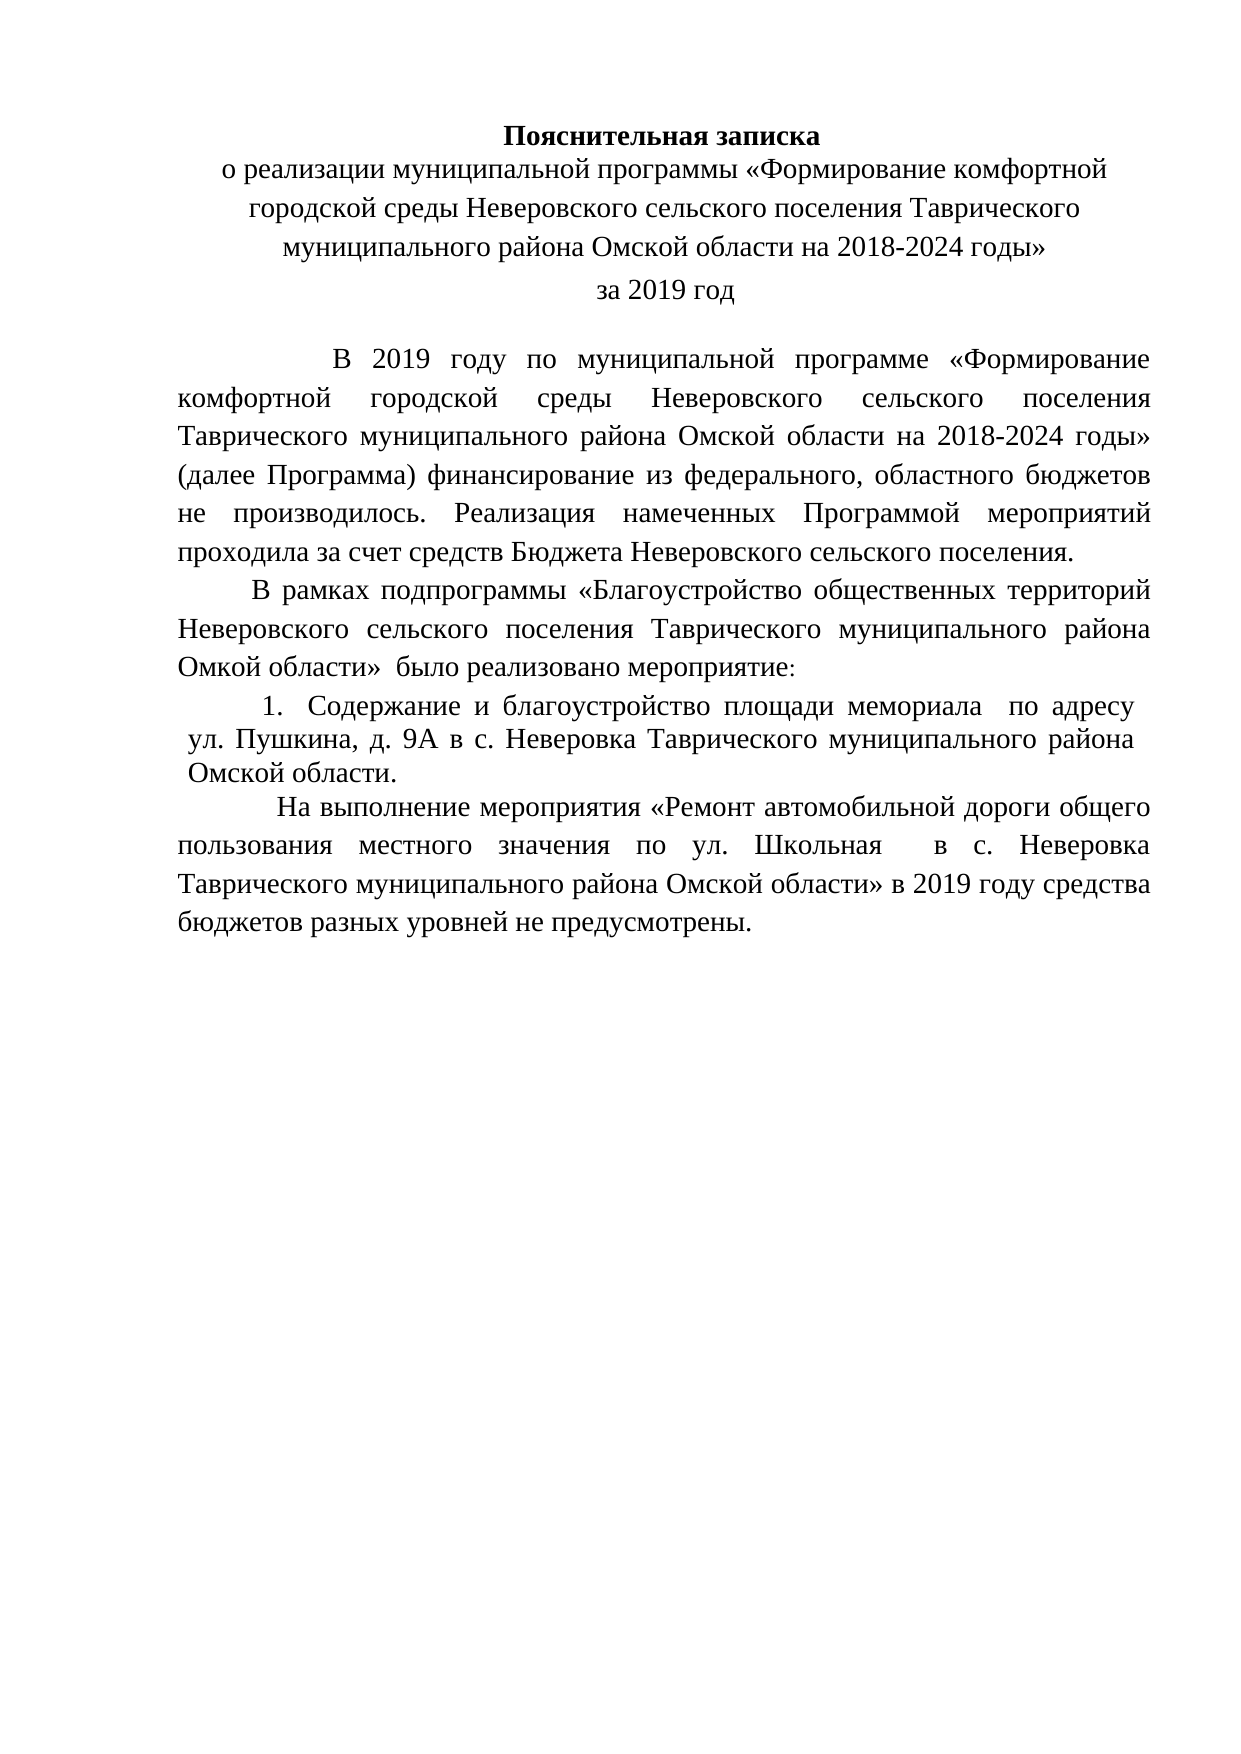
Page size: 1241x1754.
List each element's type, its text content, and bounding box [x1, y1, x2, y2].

text На выполнение мероприятия «Ремонт автомобильной дороги общего пользования местного значения по ул. Школьная в с. Неверовка Таврического муниципального района Омской области» в 2019 году средства бюджетов разных уровней не предусмотрены. [177, 789, 1152, 938]
text за 2019 год [197, 272, 1133, 305]
text В 2019 году по муниципальной программе «Формирование комфортной городской среды Неверовского сельского поселения Таврического муниципального района Омской области на 2018-2024 годы» (далее Программа) финансирование из федерального, областного бюджетов не производилось. Реализация намеченных Программой мероприятий проходила за счет средств Бюджета Неверовского сельского поселения. [177, 341, 1152, 567]
text о реализации муниципальной программы «Формирование комфортной городской среды Неверовского сельского поселения Таврического муниципального района Омской области на 2018-2024 годы» [177, 152, 1152, 262]
text В рамках подпрограммы «Благоустройство общественных территорий Неверовского сельского поселения Таврического муниципального района Омкой области» было реализовано мероприятие: [177, 572, 1152, 683]
subtitle Пояснительная записка [193, 118, 1131, 152]
list Содержание и благоустройство площади мемориала по адресу ул. Пушкина, д. 9А в с. Неверовка Таврического муниципального района Омской области. [188, 688, 1136, 789]
